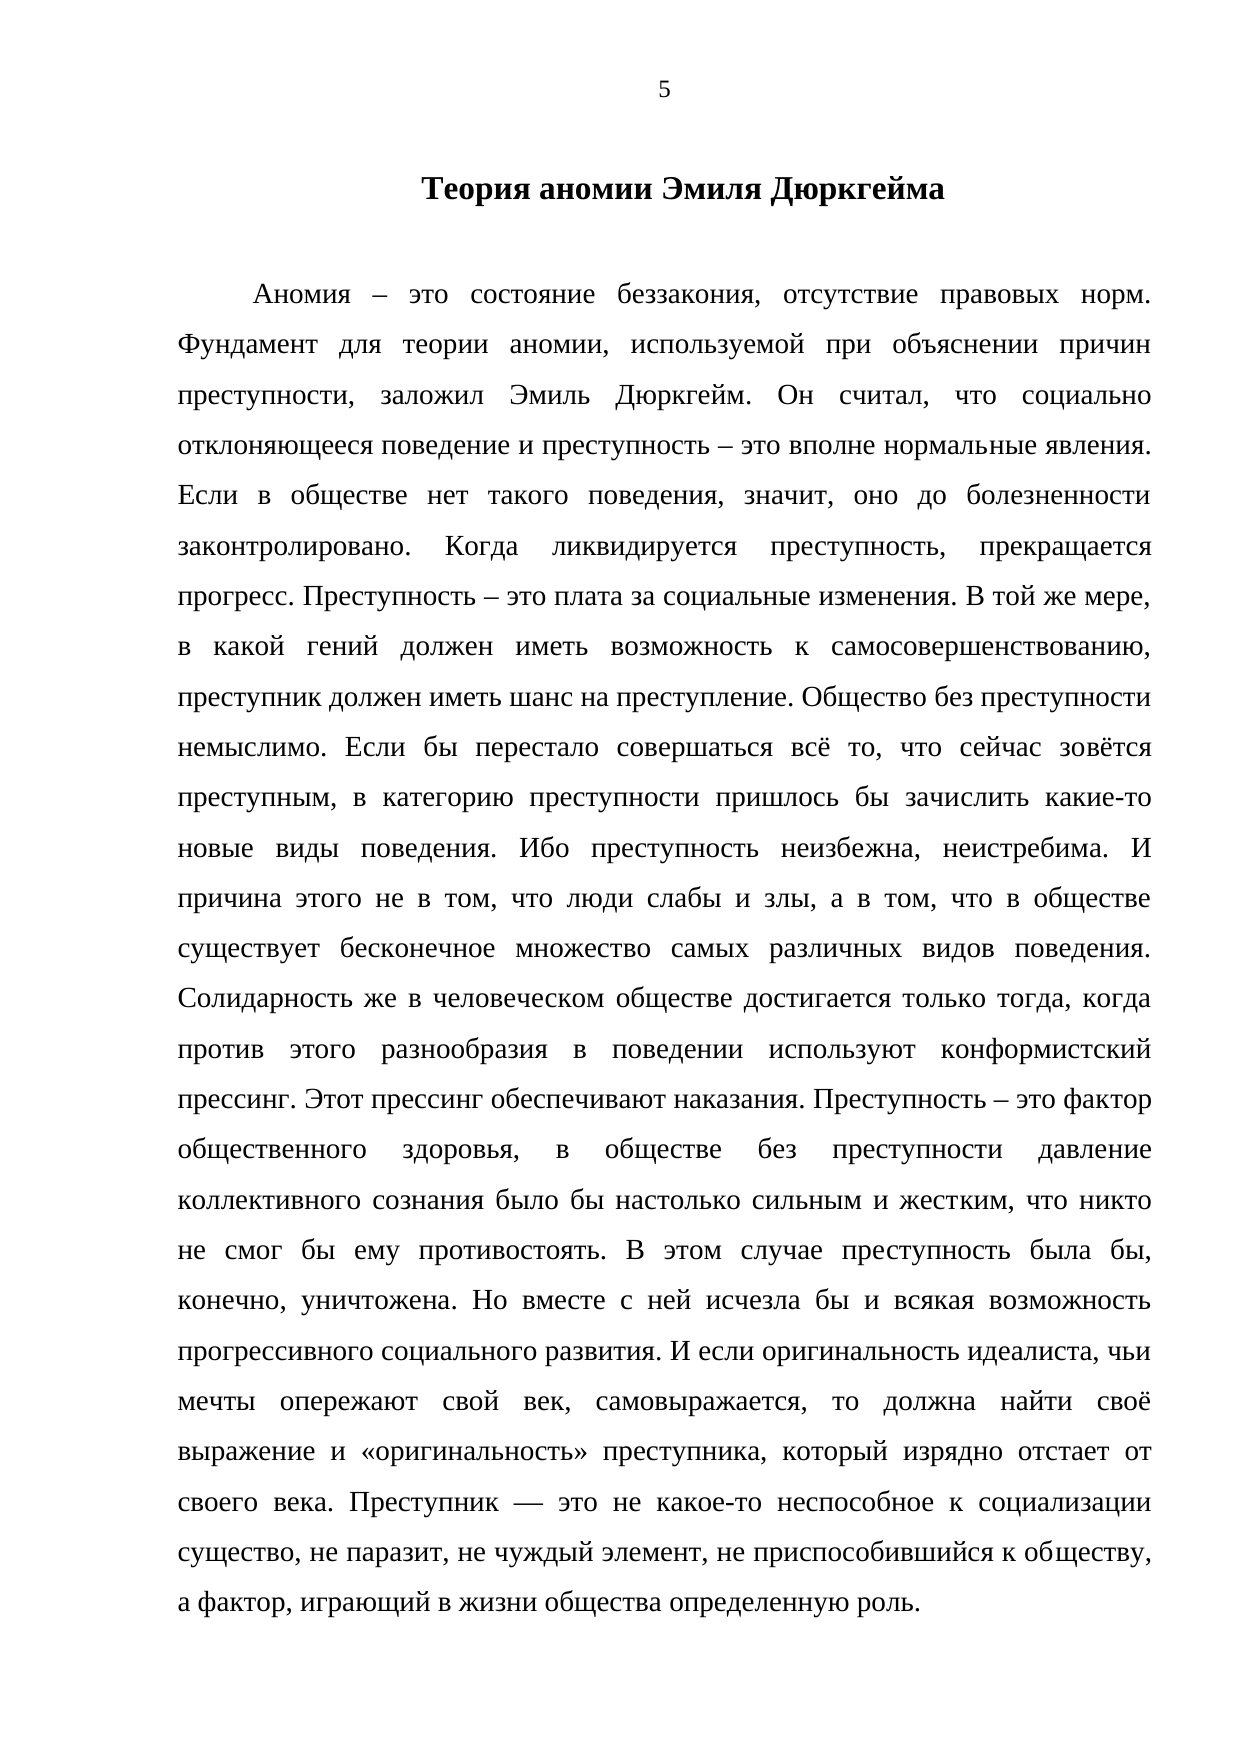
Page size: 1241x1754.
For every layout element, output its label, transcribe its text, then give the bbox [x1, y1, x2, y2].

text Теория аномии Эмиля Дюркгейма [215, 168, 1152, 207]
text Аномия – это состояние беззакония, отсутствие правовых норм. Фундамент для теории аномии, используемой при объяснении причин преступности, заложил Эмиль Дюркгейм. Он считал, что социально отклоняющееся поведение и преступность – это вполне нормальные явления. Если в обществе нет такого поведения, значит, оно до болезненности законтролировано. Когда ликвидируется преступность, прекращается прогресс. Преступность – это плата за социальные изменения. В той же мере, в какой гений должен иметь возможность к самосовершенствованию, преступник должен иметь шанс на преступление. Общество без преступности немыслимо. Если бы перестало совершаться всё то, что сейчас зовётся преступным, в категорию преступности пришлось бы зачислить какие-то новые виды поведения. Ибо преступность неизбежна, неистребима. И причина этого не в том, что люди слабы и злы, а в том, что в обществе существует бесконечное множество самых различных видов поведения. Солидарность же в человеческом обществе достигается только тогда, когда против этого разнообразия в поведении используют конформистский прессинг. Этот прессинг обеспечивают наказания. Преступность – это фактор общественного здоровья, в обществе без преступности давление коллективного сознания было бы настолько сильным и жестким, что никто не смог бы ему противостоять. В этом случае преступность была бы, конечно, уничтожена. Но вместе с ней исчезла бы и всякая возможность прогрессивного социального развития. И если оригинальность идеалиста, чьи мечты опережают свой век, самовыражается, то должна найти своё выражение и «оригинальность» преступника, который изрядно отстает от своего века. Преступник — это не какое-то неспособное к социализации существо, не паразит, не чуждый элемент, не приспособившийся к обществу, а фактор, играющий в жизни общества определенную роль. [177, 276, 1152, 1618]
